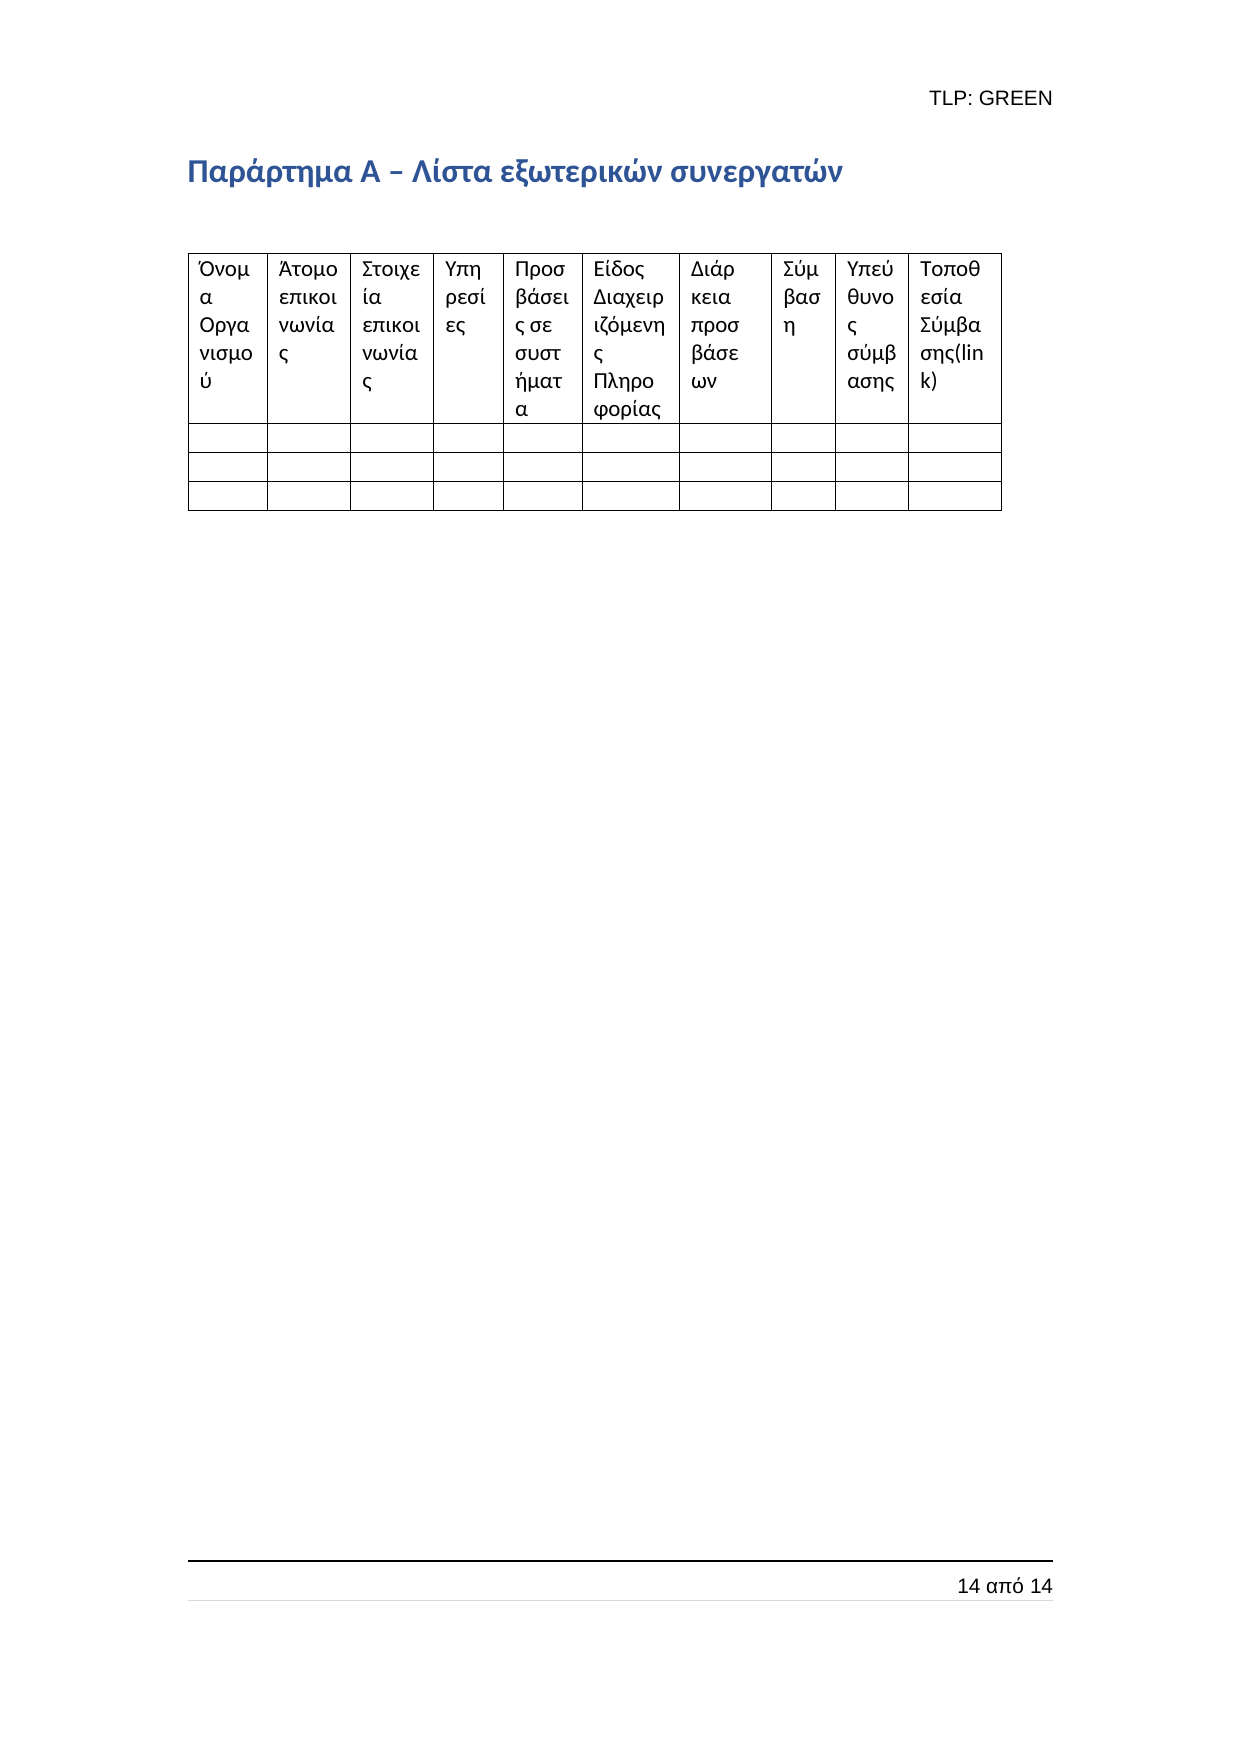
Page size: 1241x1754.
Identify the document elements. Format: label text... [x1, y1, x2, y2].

table_cell [434, 482, 503, 510]
table_cell [680, 453, 771, 481]
table_cell [772, 482, 835, 510]
table_cell [504, 424, 582, 452]
table_cell [189, 482, 267, 510]
table_header Όνομα Οργανισμού [189, 254, 267, 422]
table_cell [268, 482, 350, 510]
table_header Υπεύθυνος σύμβασης [836, 254, 908, 422]
table_cell [434, 424, 503, 452]
table_header Διάρκεια προσβάσεων [680, 254, 771, 422]
table_cell [772, 424, 835, 452]
table_cell [351, 424, 433, 452]
table_cell [909, 482, 1001, 510]
table_cell [583, 453, 679, 481]
table_cell [909, 424, 1001, 452]
table_header Σύμβαση [772, 254, 835, 422]
table_cell [268, 424, 350, 452]
table_cell [772, 453, 835, 481]
table_header Υπηρεσίες [434, 254, 503, 422]
table_cell [504, 453, 582, 481]
table_cell [909, 453, 1001, 481]
table_cell [836, 482, 908, 510]
table_header Άτομο επικοινωνίας [268, 254, 350, 422]
table_cell [268, 453, 350, 481]
table_header Στοιχεία επικοινωνίας [351, 254, 433, 422]
table_header Είδος Διαχειριζόμενης Πληροφορίας [583, 254, 679, 422]
table_cell [583, 482, 679, 510]
table_header Τοποθεσία Σύμβασης(link) [909, 254, 1001, 422]
table_cell [583, 424, 679, 452]
table_cell [189, 453, 267, 481]
subtitle Παράρτημα Α – Λίστα εξωτερικών συνεργατών [187, 150, 1053, 191]
table_cell [189, 424, 267, 452]
table_cell [836, 453, 908, 481]
table_cell [434, 453, 503, 481]
table_cell [504, 482, 582, 510]
table_cell [351, 482, 433, 510]
table_cell [351, 453, 433, 481]
table_cell [680, 482, 771, 510]
table_header Προσβάσεις σε συστήματα [504, 254, 582, 422]
table_cell [836, 424, 908, 452]
table_cell [680, 424, 771, 452]
